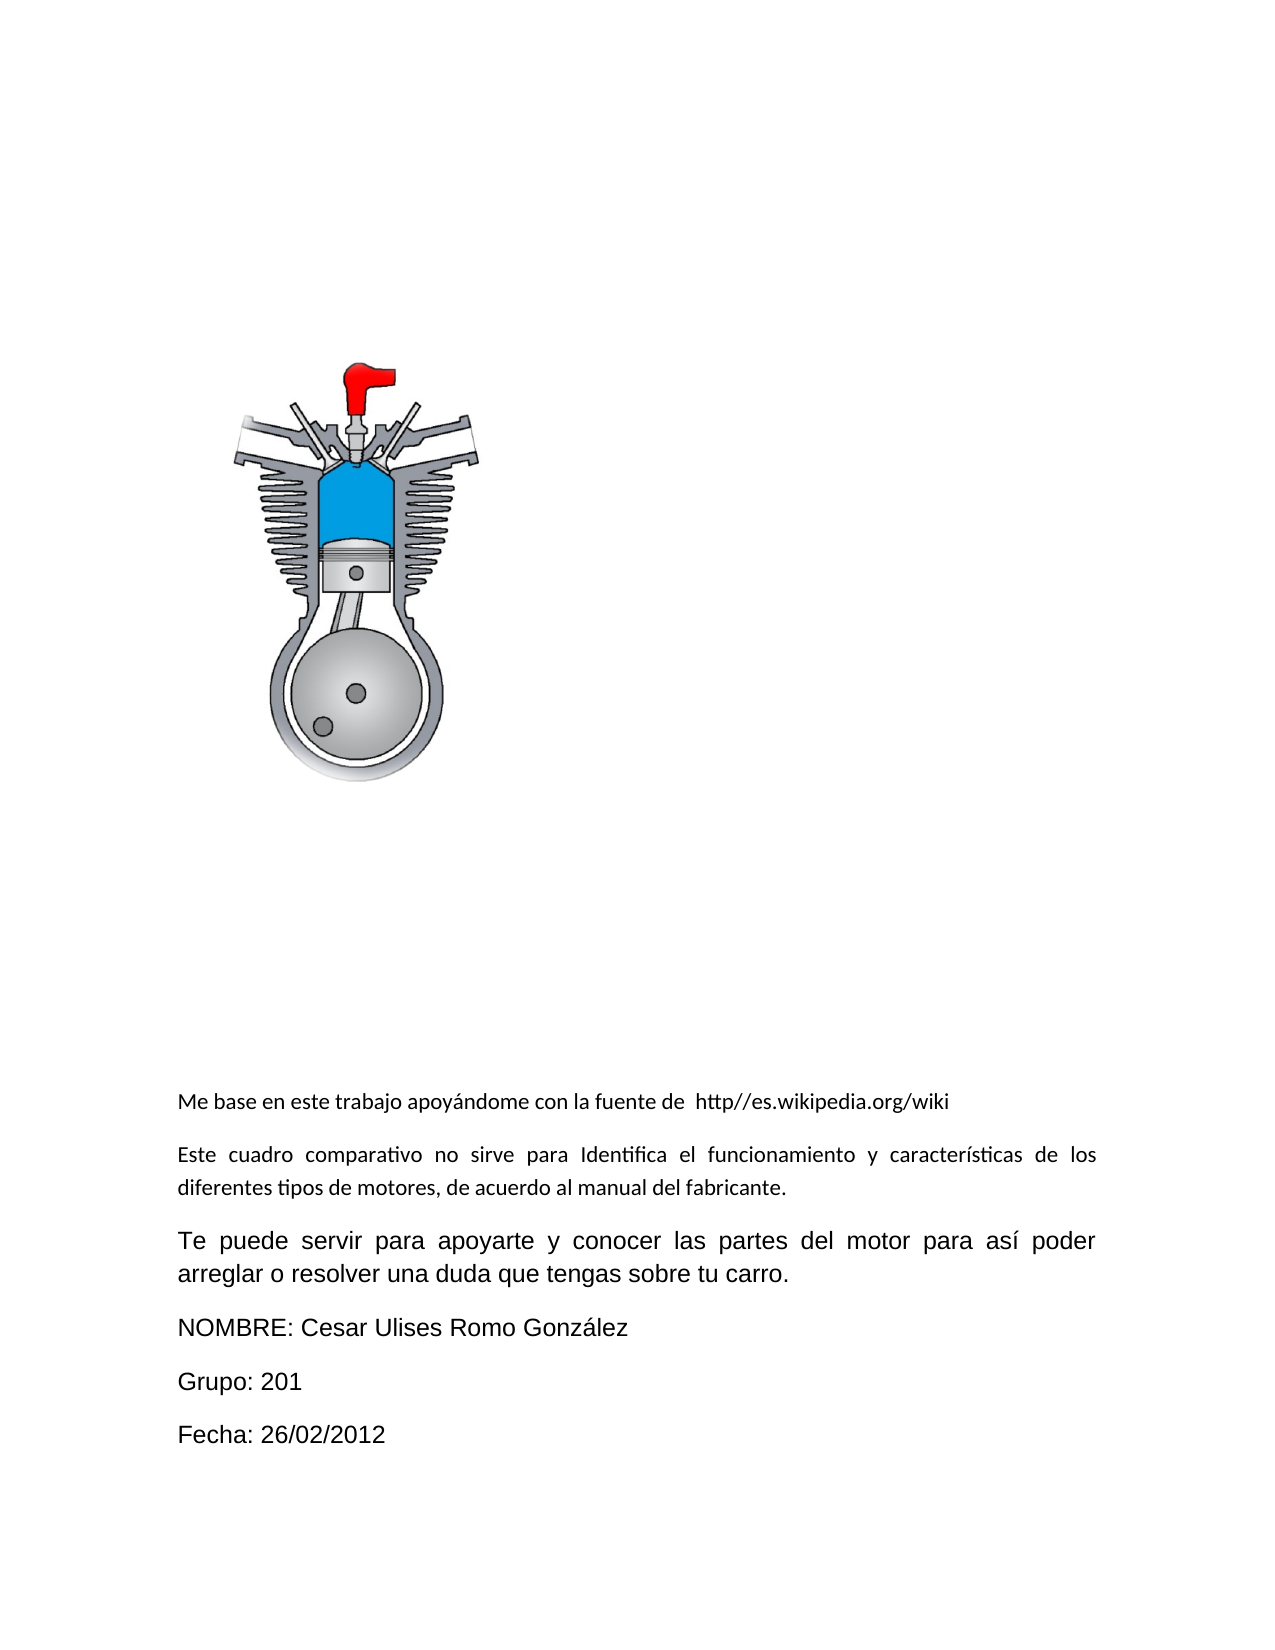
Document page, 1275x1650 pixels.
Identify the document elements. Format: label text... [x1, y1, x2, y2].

text Te puede servir para apoyarte y conocer las partes del motor para así poder arreglar o resolver una duda que tengas sobre tu carro. [177, 1226, 1098, 1287]
text NOMBRE: Cesar Ulises Romo González [177, 1313, 1098, 1341]
text Grupo: 201 [177, 1366, 1098, 1395]
text Este cuadro comparativo no sirve para Identifica el funcionamiento y características de los diferentes tipos de motores, de acuerdo al manual del fabricante. [177, 1141, 1098, 1201]
text Fecha: 26/02/2012 [177, 1420, 1098, 1449]
text Me base en este trabajo apoyándome con la fuente de http//es.wikipedia.org/wiki [177, 1087, 1098, 1116]
picture [208, 370, 528, 764]
